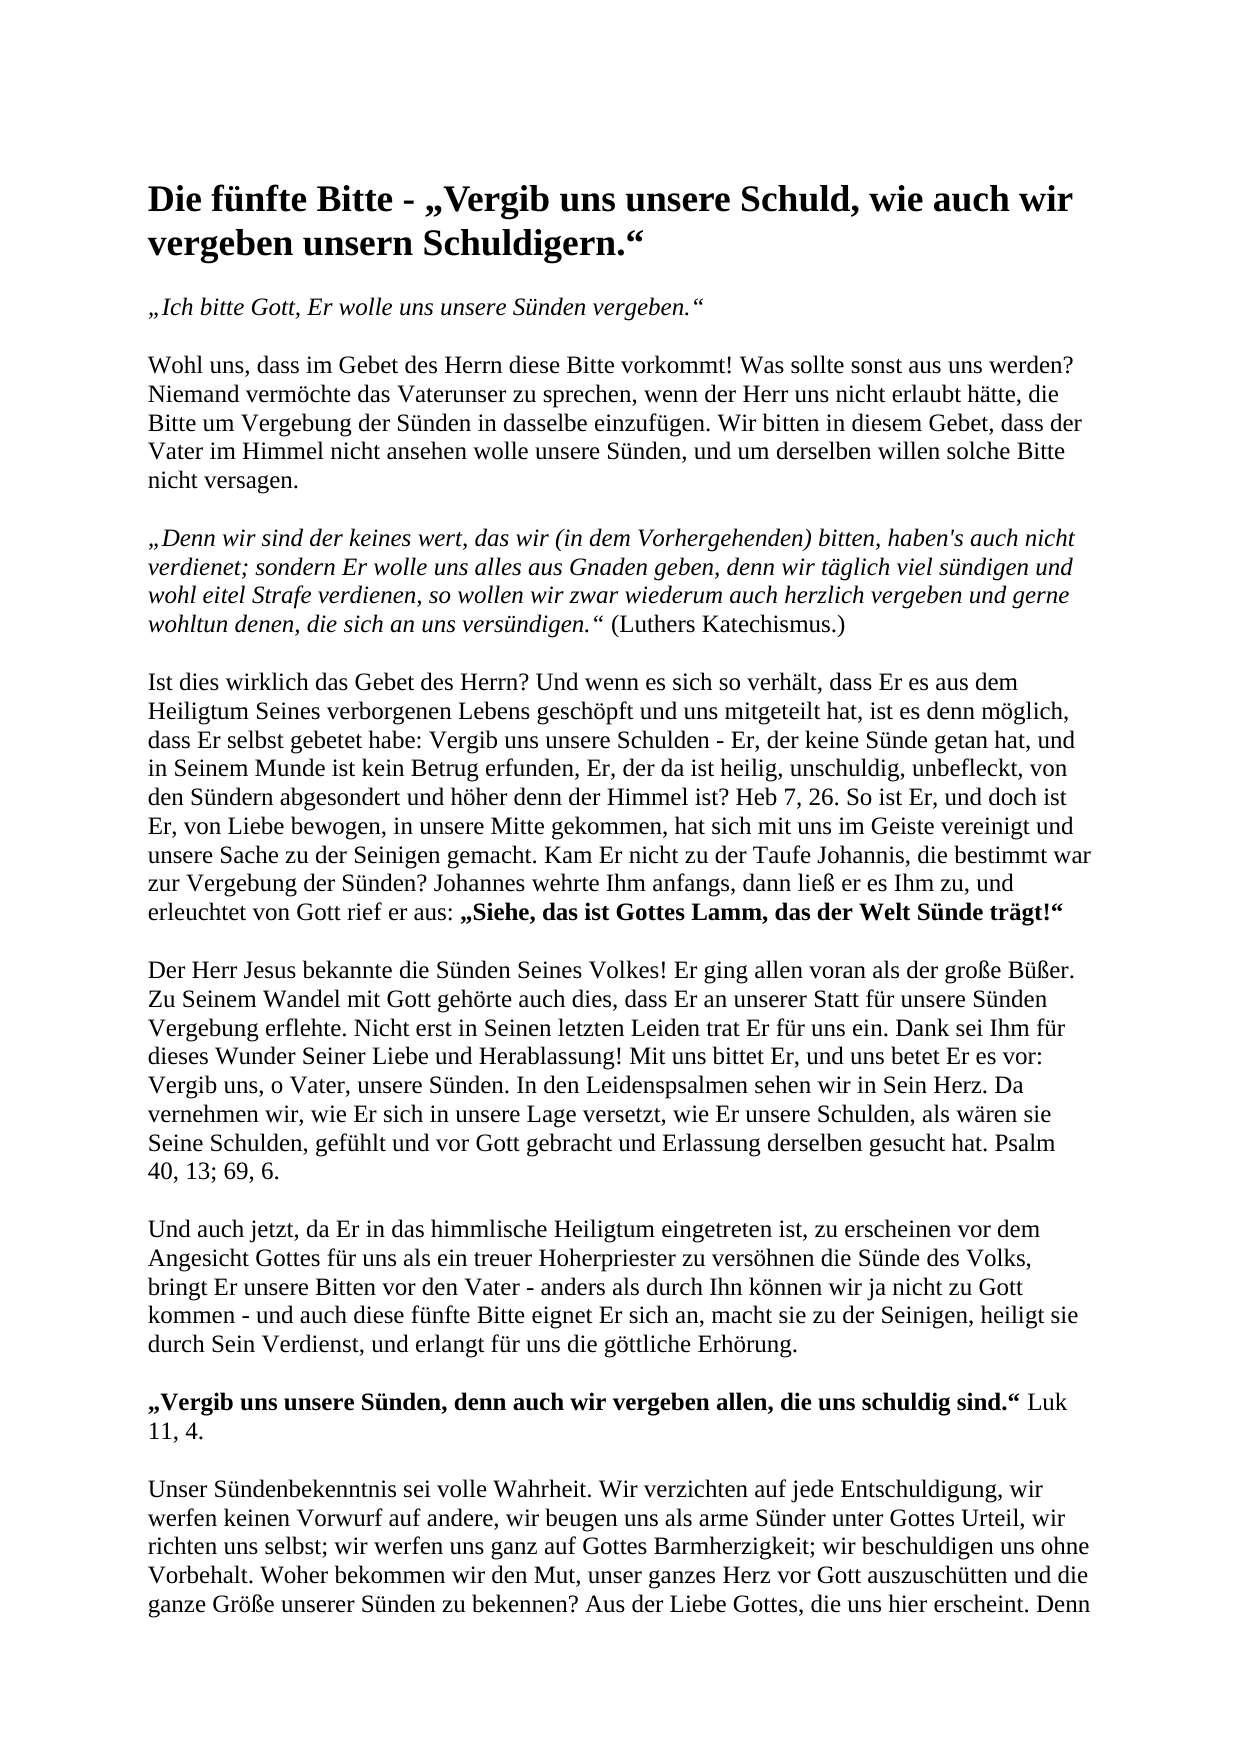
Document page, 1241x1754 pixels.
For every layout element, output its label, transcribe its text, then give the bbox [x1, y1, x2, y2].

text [148, 1474, 1093, 1618]
text „Ich bitte Gott, Er wolle uns unsere Sünden vergeben.“ [148, 292, 1093, 321]
text „Vergib uns unsere Sünden, denn auch wir vergeben allen, die uns schuldig sind.“ Luk 11, 4. [148, 1387, 1093, 1445]
text Ist dies wirklich das Gebet des Herrn? Und wenn es sich so verhält, dass Er es aus dem Heiligtum Seines verborgenen Lebens geschöpft und uns mitgeteilt hat, ist es denn möglich, dass Er selbst gebetet habe: Vergib uns unsere Schulden - Er, der keine Sünde getan hat, und in Seinem Munde ist kein Betrug erfunden, Er, der da ist heilig, unschuldig, unbefleckt, von den Sündern abgesondert und höher denn der Himmel ist? Heb 7, 26. So ist Er, und doch ist Er, von Liebe bewogen, in unsere Mitte gekommen, hat sich mit uns im Geiste vereinigt und unsere Sache zu der Seinigen gemacht. Kam Er nicht zu der Taufe Johannis, die bestimmt war zur Vergebung der Sünden? Johannes wehrte Ihm anfangs, dann ließ er es Ihm zu, und erleuchtet von Gott rief er aus: „Siehe, das ist Gottes Lamm, das der Welt Sünde trägt!“ [148, 667, 1093, 926]
subtitle Die fünfte Bitte - „Vergib uns unsere Schuld, wie auch wir vergeben unsern Schuldigern.“ [148, 177, 1093, 263]
text Wohl uns, dass im Gebet des Herrn diese Bitte vorkommt! Was sollte sonst aus uns werden? Niemand vermöchte das Vaterunser zu sprechen, wenn der Herr uns nicht erlaubt hätte, die Bitte um Vergebung der Sünden in dasselbe einzufügen. Wir bitten in diesem Gebet, dass der Vater im Himmel nicht ansehen wolle unsere Sünden, und um derselben willen solche Bitte nicht versagen. [148, 350, 1093, 494]
text „Denn wir sind der keines wert, das wir (in dem Vorhergehenden) bitten, haben's auch nicht verdienet; sondern Er wolle uns alles aus Gnaden geben, denn wir täglich viel sündigen und wohl eitel Strafe verdienen, so wollen wir zwar wiederum auch herzlich vergeben und gerne wohltun denen, die sich an uns versündigen.“ (Luthers Katechismus.) [148, 523, 1093, 638]
text Und auch jetzt, da Er in das himmlische Heiligtum eingetreten ist, zu erscheinen vor dem Angesicht Gottes für uns als ein treuer Hoherpriester zu versöhnen die Sünde des Volks, bringt Er unsere Bitten vor den Vater - anders als durch Ihn können wir ja nicht zu Gott kommen - und auch diese fünfte Bitte eignet Er sich an, macht sie zu der Seinigen, heiligt sie durch Sein Verdienst, und erlangt für uns die göttliche Erhörung. [148, 1214, 1093, 1358]
text Der Herr Jesus bekannte die Sünden Seines Volkes! Er ging allen voran als der große Büßer. Zu Seinem Wandel mit Gott gehörte auch dies, dass Er an unserer Statt für unsere Sünden Vergebung erflehte. Nicht erst in Seinen letzten Leiden trat Er für uns ein. Dank sei Ihm für dieses Wunder Seiner Liebe und Herablassung! Mit uns bittet Er, und uns betet Er es vor: Vergib uns, o Vater, unsere Sünden. In den Leidenspsalmen sehen wir in Sein Herz. Da vernehmen wir, wie Er sich in unsere Lage versetzt, wie Er unsere Schulden, als wären sie Seine Schulden, gefühlt und vor Gott gebracht und Erlassung derselben gesucht hat. Psalm 40, 13; 69, 6. [148, 955, 1093, 1185]
